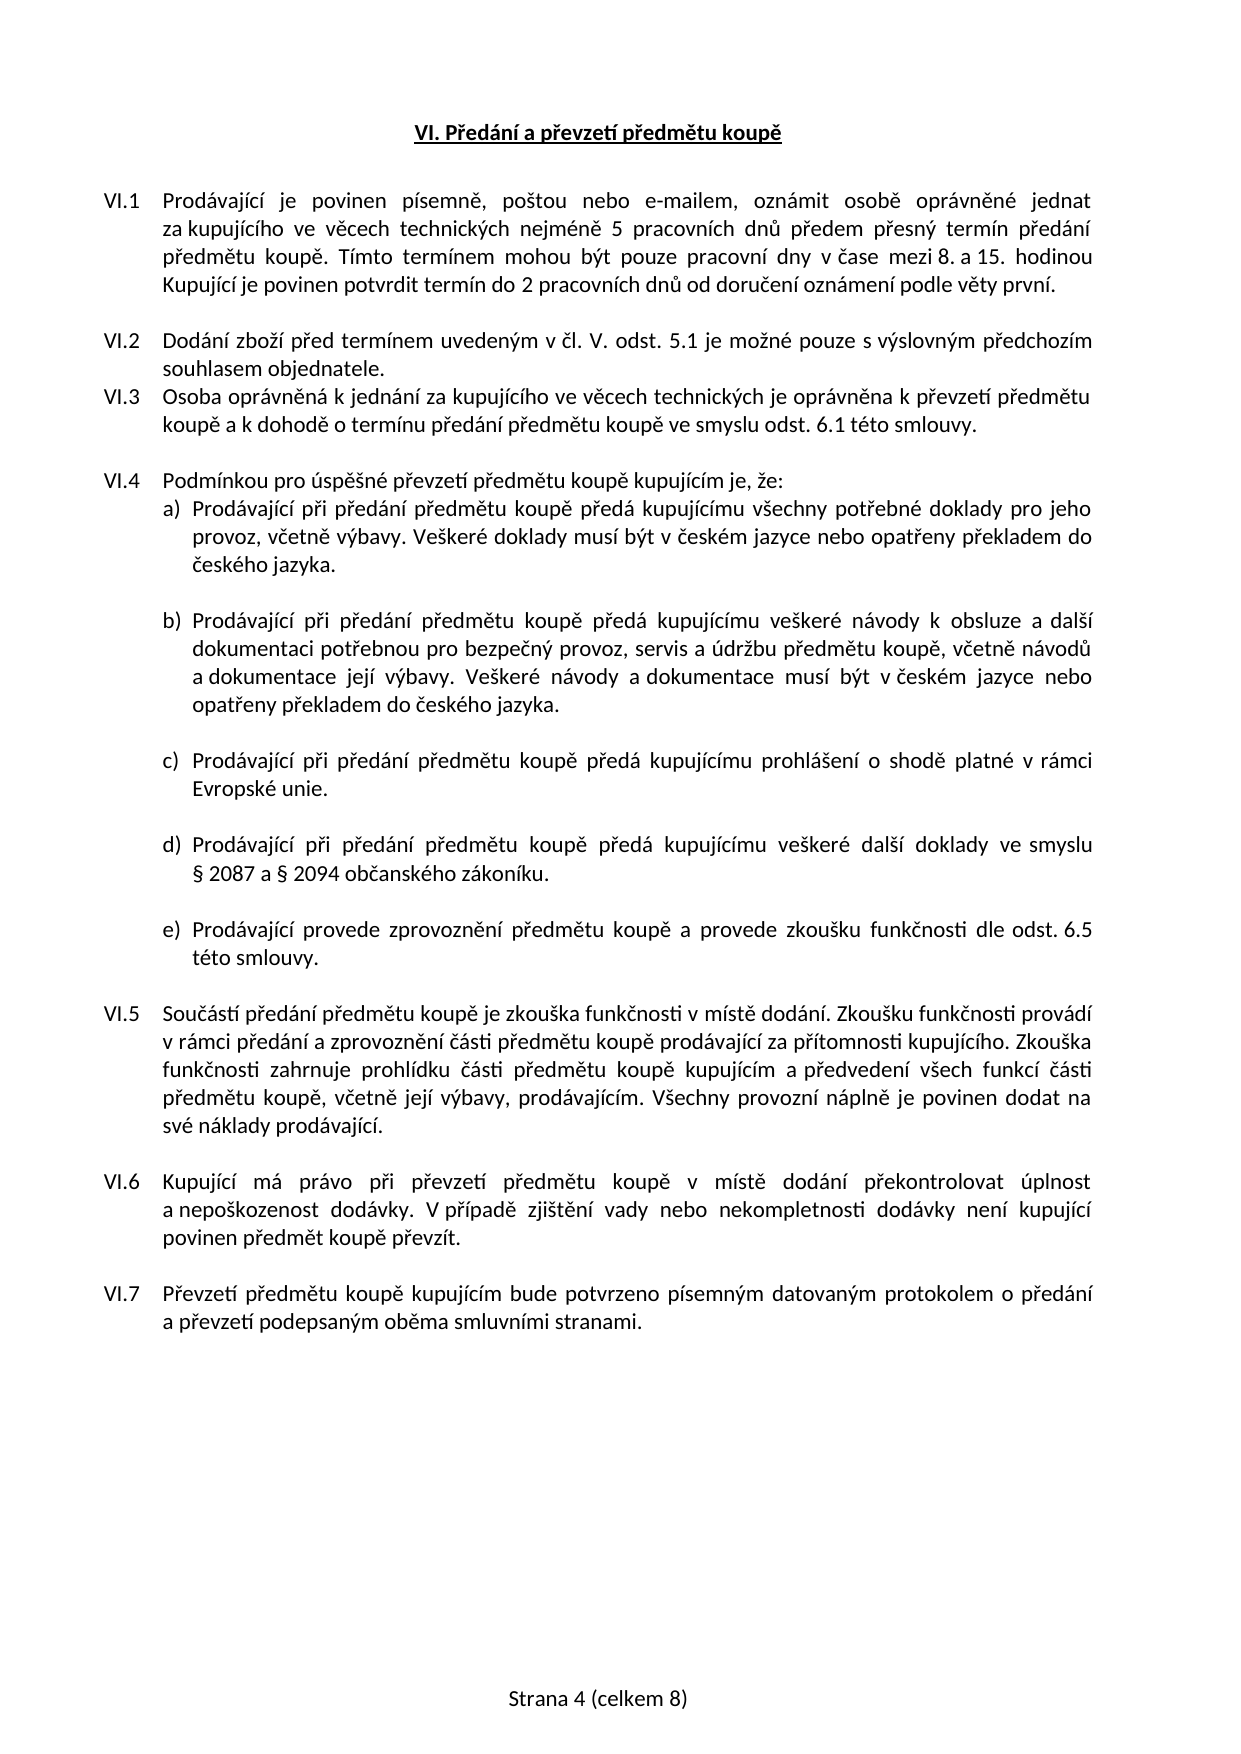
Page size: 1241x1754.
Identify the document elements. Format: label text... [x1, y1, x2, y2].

text Prodávající při předání předmětu koupě předá kupujícímu veškeré návody k obsluze a další dokumentaci potřebnou pro bezpečný provoz, servis a údržbu předmětu koupě, včetně návodů a dokumentace její výbavy. Veškeré návody a dokumentace musí být v českém jazyce nebo opatřeny překladem do českého jazyka. [162, 606, 1093, 718]
text Prodávající při předání předmětu koupě předá kupujícímu veškeré další doklady ve smyslu § 2087 a § 2094 občanského zákoníku. [162, 831, 1093, 887]
text Prodávající při předání předmětu koupě předá kupujícímu všechny potřebné doklady pro jeho provoz, včetně výbavy. Veškeré doklady musí být v českém jazyce nebo opatřeny překladem do českého jazyka. [163, 494, 1093, 578]
text Prodávající při předání předmětu koupě předá kupujícímu prohlášení o shodě platné v rámci Evropské unie. [162, 747, 1093, 803]
text Podmínkou pro úspěšné převzetí předmětu koupě kupujícím je, že: [103, 466, 1093, 494]
text Osoba oprávněná k jednání za kupujícího ve věcech technických je oprávněna k převzetí předmětu koupě a k dohodě o termínu předání předmětu koupě ve smyslu odst. 6.1 této smlouvy. [103, 382, 1093, 438]
text Součástí předání předmětu koupě je zkouška funkčnosti v místě dodání. Zkoušku funkčnosti provádí v rámci předání a zprovoznění části předmětu koupě prodávající za přítomnosti kupujícího. Zkouška funkčnosti zahrnuje prohlídku části předmětu koupě kupujícím a předvedení všech funkcí části předmětu koupě, včetně její výbavy, prodávajícím. Všechny provozní náplně je povinen dodat na své náklady prodávající. [103, 999, 1093, 1139]
text Prodávající je povinen písemně, poštou nebo e-mailem, oznámit osobě oprávněné jednat za kupujícího ve věcech technických nejméně 5 pracovních dnů předem přesný termín předání předmětu koupě. Tímto termínem mohou být pouze pracovní dny v čase mezi 8. a 15. hodinou Kupující je povinen potvrdit termín do 2 pracovních dnů od doručení oznámení podle věty první. [103, 186, 1093, 298]
text Prodávající provede zprovoznění předmětu koupě a provede zkoušku funkčnosti dle odst. 6.5 této smlouvy. [162, 915, 1093, 971]
text Převzetí předmětu koupě kupujícím bude potvrzeno písemným datovaným protokolem o předání a převzetí podepsaným oběma smluvními stranami. [103, 1279, 1093, 1335]
text Předání a převzetí předmětu koupě [103, 118, 1093, 146]
text Dodání zboží před termínem uvedeným v čl. V. odst. 5.1 je možné pouze s výslovným předchozím souhlasem objednatele. [103, 326, 1093, 382]
text Kupující má právo při převzetí předmětu koupě v místě dodání překontrolovat úplnost a nepoškozenost dodávky. V případě zjištění vady nebo nekompletnosti dodávky není kupující povinen předmět koupě převzít. [103, 1167, 1093, 1251]
